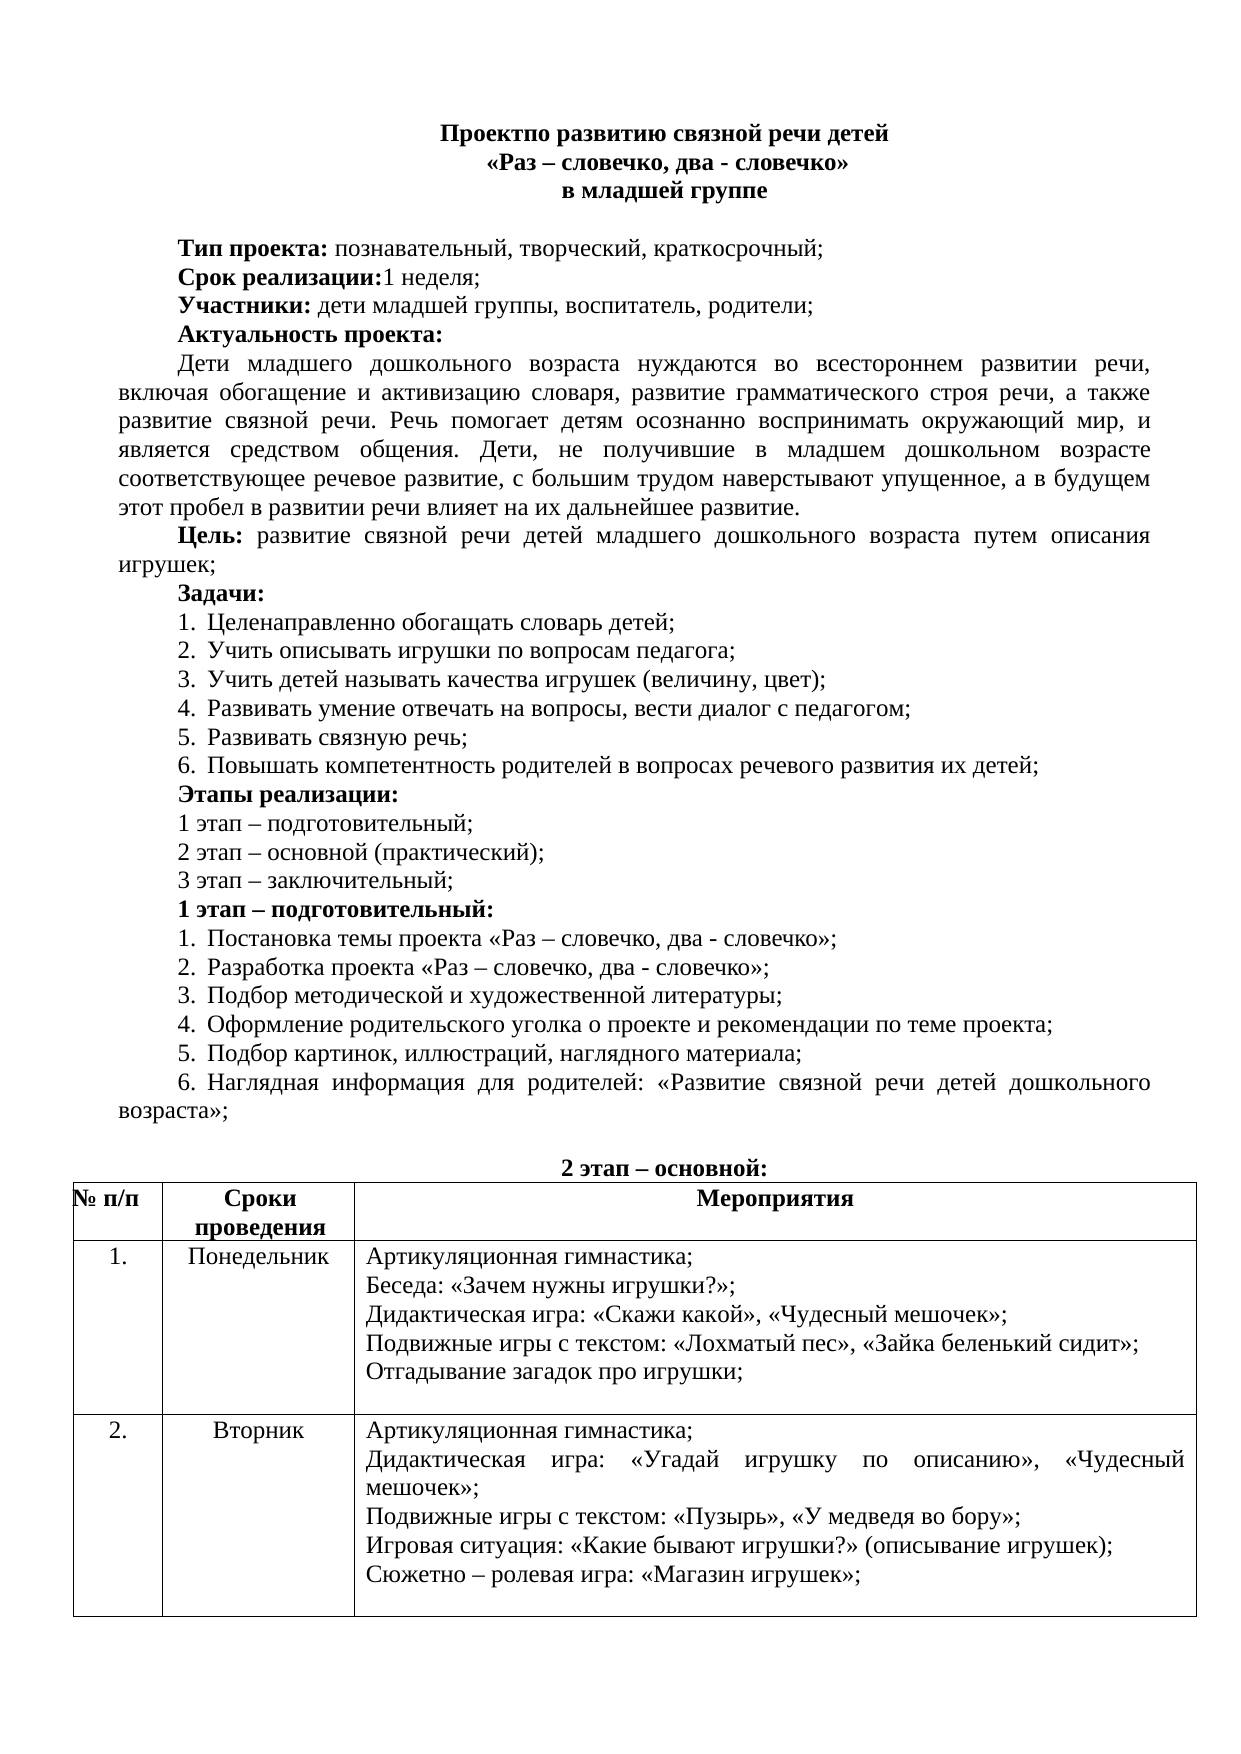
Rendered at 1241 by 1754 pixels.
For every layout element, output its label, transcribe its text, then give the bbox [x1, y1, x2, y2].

list Наглядная информация для родителей: «Развитие связной речи детей дошкольного возраста»; [118, 1067, 1152, 1124]
text Задачи: [118, 578, 1152, 607]
text Участники: дети младшей группы, воспитатель, родители; [118, 291, 1152, 319]
text 3 этап – заключительный; [118, 866, 1152, 894]
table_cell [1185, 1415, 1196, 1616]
text 2 этап – основной (практический); [118, 837, 1152, 866]
list Учить описывать игрушки по вопросам педагога; [118, 636, 1152, 664]
list Разработка проекта «Раз – словечко, два - словечко»; [118, 952, 1152, 981]
text 1 этап – подготовительный: [118, 894, 1152, 923]
list Учить детей называть качества игрушек (величину, цвет); [118, 664, 1152, 693]
text в младшей группе [118, 176, 1152, 204]
text «Раз – словечко, два - словечко» [118, 147, 1152, 176]
table_cell Вторник [163, 1415, 354, 1616]
list Развивать умение отвечать на вопросы, вести диалог с педагогом; [118, 693, 1152, 722]
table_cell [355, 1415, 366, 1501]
list Подбор методической и художественной литературы; [177, 981, 1152, 1009]
list Постановка темы проекта «Раз – словечко, два - словечко»; [118, 923, 1152, 952]
list Развивать связную речь; [118, 722, 1152, 751]
text Цель: развитие связной речи детей младшего дошкольного возраста путем описания игрушек; [118, 521, 1152, 578]
table_cell 2. [74, 1415, 162, 1616]
table_cell 1. [74, 1241, 162, 1414]
list Повышать компетентность родителей в вопросах речевого развития их детей; [118, 751, 1152, 779]
text Проектпо развитию связной речи детей [118, 118, 1152, 147]
list Подбор картинок, иллюстраций, наглядного материала; [177, 1038, 1152, 1067]
list Целенаправленно обогащать словарь детей; [118, 607, 1152, 636]
table_header № п/п [74, 1183, 162, 1240]
text 1 этап – подготовительный; [118, 808, 1152, 837]
text Актуальность проекта: [118, 319, 1152, 348]
table_cell Артикуляционная гимнастика; Беседа: «Зачем нужны игрушки?»; Дидактическая игра: «Скажи какой», «Чудесный мешочек»; Подвижные игры с текстом: «Лохматый пес», «Зайка беленький сидит»; Отгадывание загадок про игрушки; [355, 1241, 1196, 1414]
text Срок реализации:1 неделя; [118, 262, 1152, 291]
table_header Сроки проведения [163, 1183, 354, 1240]
text Этапы реализации: [118, 779, 1152, 808]
text Тип проекта: познавательный, творческий, краткосрочный; [118, 233, 1152, 262]
text Дети младшего дошкольного возраста нуждаются во всестороннем развитии речи, включая обогащение и активизацию словаря, развитие грамматического строя речи, а также развитие связной речи. Речь помогает детям осознанно воспринимать окружающий мир, и является средством общения. Дети, не получившие в младшем дошкольном возрасте соответствующее речевое развитие, с большим трудом наверстывают упущенное, а в будущем этот пробел в развитии речи влияет на их дальнейшее развитие. [118, 348, 1152, 521]
text 2 этап – основной: [118, 1153, 1152, 1182]
list Оформление родительского уголка о проекте и рекомендации по теме проекта; [177, 1009, 1152, 1038]
table_cell Понедельник [163, 1241, 354, 1414]
table_header Мероприятия [355, 1183, 1196, 1240]
